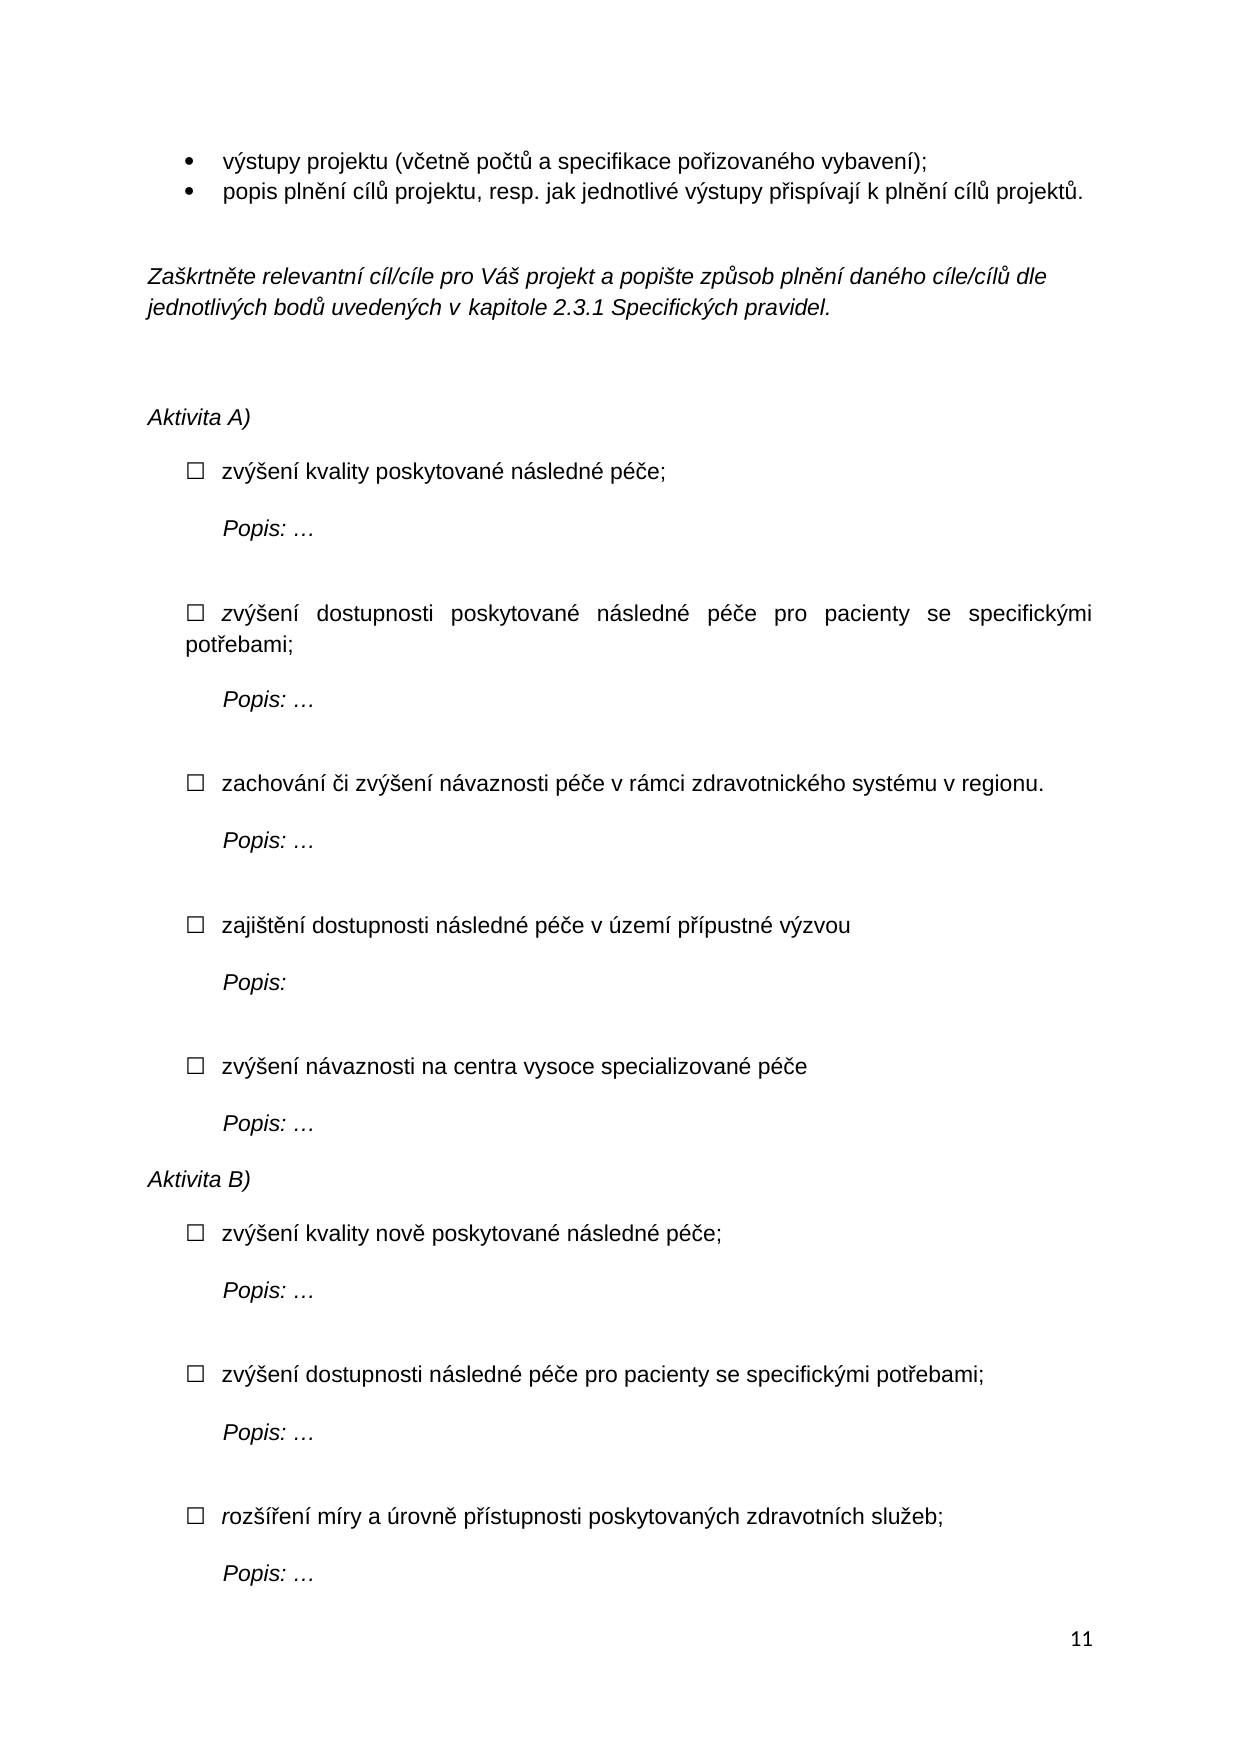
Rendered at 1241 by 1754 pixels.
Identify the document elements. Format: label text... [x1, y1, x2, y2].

list Popis: … [223, 827, 1093, 854]
text zajištění dostupnosti následné péče v území přípustné výzvou [185, 908, 1093, 940]
text Zaškrtněte relevantní cíl/cíle pro Váš projekt a popište způsob plnění daného cíle/cílů dle jednotlivých bodů uvedených v kapitole 2.3.1 Specifických pravidel. [148, 263, 1093, 320]
list Popis: … [223, 686, 1093, 712]
text zvýšení návaznosti na centra vysoce specializované péče [185, 1050, 1093, 1081]
list popis plnění cílů projektu, resp. jak jednotlivé výstupy přispívají k plnění cílů projektů. [185, 178, 1093, 204]
list výstupy projektu (včetně počtů a specifikace pořizovaného vybavení); [185, 148, 1093, 174]
list Popis: … [223, 1560, 1093, 1586]
list Popis: … [223, 1110, 1093, 1137]
text zvýšení kvality poskytované následné péče; [185, 455, 1093, 486]
list Popis: … [223, 515, 1093, 542]
text rozšíření míry a úrovně přístupnosti poskytovaných zdravotních služeb; [185, 1500, 1093, 1531]
text zachování či zvýšení návaznosti péče v rámci zdravotnického systému v regionu. [185, 767, 1093, 798]
list Popis: … [223, 1418, 1093, 1445]
text zvýšení dostupnosti poskytované následné péče pro pacienty se specifickými potřebami; [185, 596, 1093, 657]
text zvýšení dostupnosti následné péče pro pacienty se specifickými potřebami; [185, 1358, 1093, 1389]
text zvýšení kvality nově poskytované následné péče; [185, 1217, 1093, 1248]
text Aktivita B) [148, 1166, 1093, 1192]
text Aktivita A) [148, 404, 1093, 430]
list Popis: … [223, 1277, 1093, 1303]
list Popis: [223, 969, 1093, 995]
